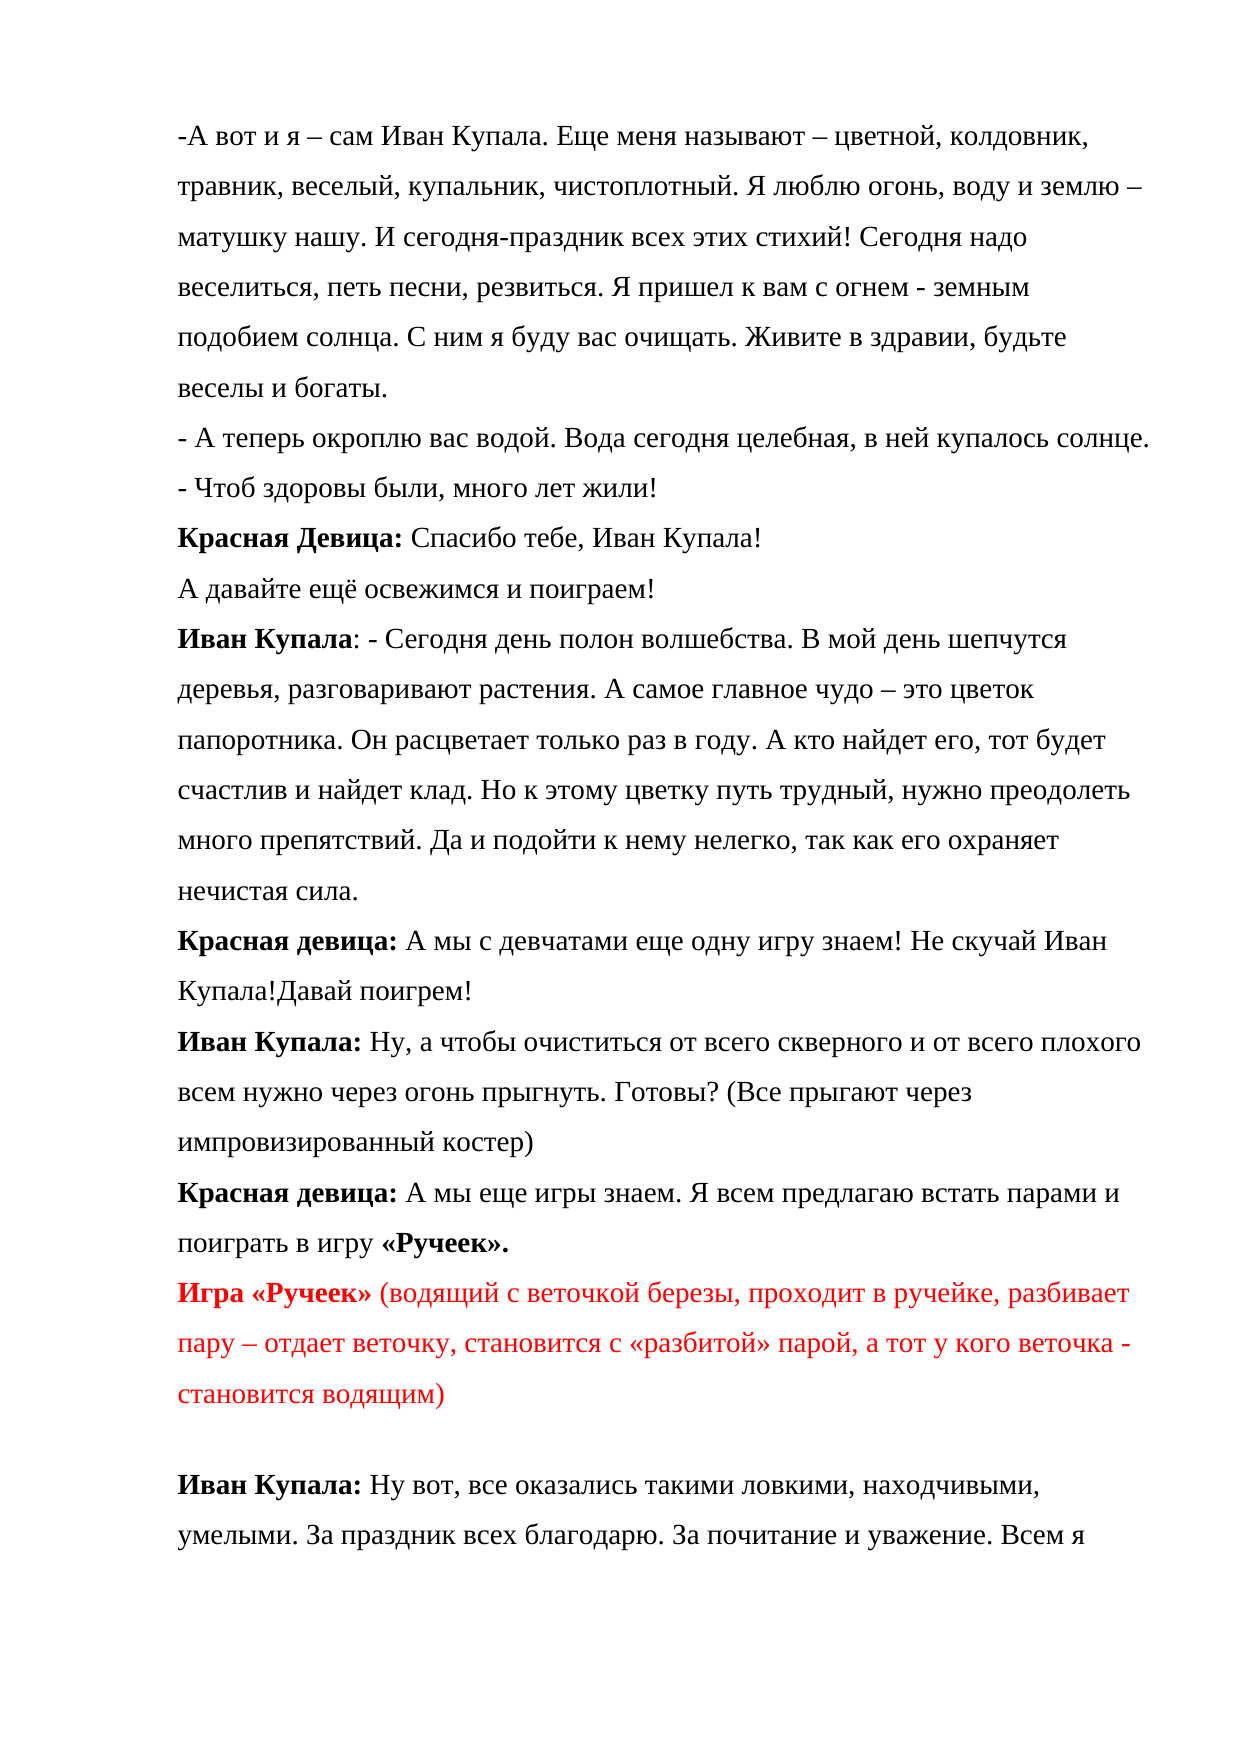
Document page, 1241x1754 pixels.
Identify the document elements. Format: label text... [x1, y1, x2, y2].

text -А вот и я – сам Иван Купала. Еще меня называют – цветной, колдовник, травник, веселый, купальник, чистоплотный. Я люблю огонь, воду и землю – матушку нашу. И сегодня-праздник всех этих стихий! Сегодня надо веселиться, петь песни, резвиться. Я пришел к вам с огнем - земным подобием солнца. С ним я буду вас очищать. Живите в здравии, будьте веселы и богаты. [177, 118, 1152, 403]
text Иван Купала: - Сегодня день полон волшебства. В мой день шепчутся деревья, разговаривают растения. А самое главное чудо – это цветок папоротника. Он расцветает только раз в году. А кто найдет его, тот будет счастлив и найдет клад. Но к этому цветку путь трудный, нужно преодолеть много препятствий. Да и подойти к нему нелегко, так как его охраняет нечистая сила. [177, 621, 1152, 906]
text Игра «Ручеек» (водящий с веточкой березы, проходит в ручейке, разбивает пару – отдает веточку, становится с «разбитой» парой, а тот у кого веточка -становится водящим) [177, 1275, 1152, 1453]
text Красная девица: А мы с девчатами еще одну игру знаем! Не скучай Иван Купала!Давай поигрем! [177, 923, 1152, 1007]
text - Чтоб здоровы были, много лет жили! [177, 470, 1152, 504]
text Красная девица: А мы еще игры знаем. Я всем предлагаю встать парами и поиграть в игру «Ручеек». [177, 1175, 1152, 1258]
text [177, 1467, 1152, 1551]
text Красная Девица: Спасибо тебе, Иван Купала! [177, 521, 1152, 554]
text Иван Купала: Ну, а чтобы очиститься от всего скверного и от всего плохого всем нужно через огонь прыгнуть. Готовы? (Все прыгают через импровизированный костер) [177, 1024, 1152, 1158]
text - А теперь окроплю вас водой. Вода сегодня целебная, в ней купалось солнце. [177, 420, 1152, 453]
text А давайте ещё освежимся и поиграем! [177, 571, 1152, 604]
